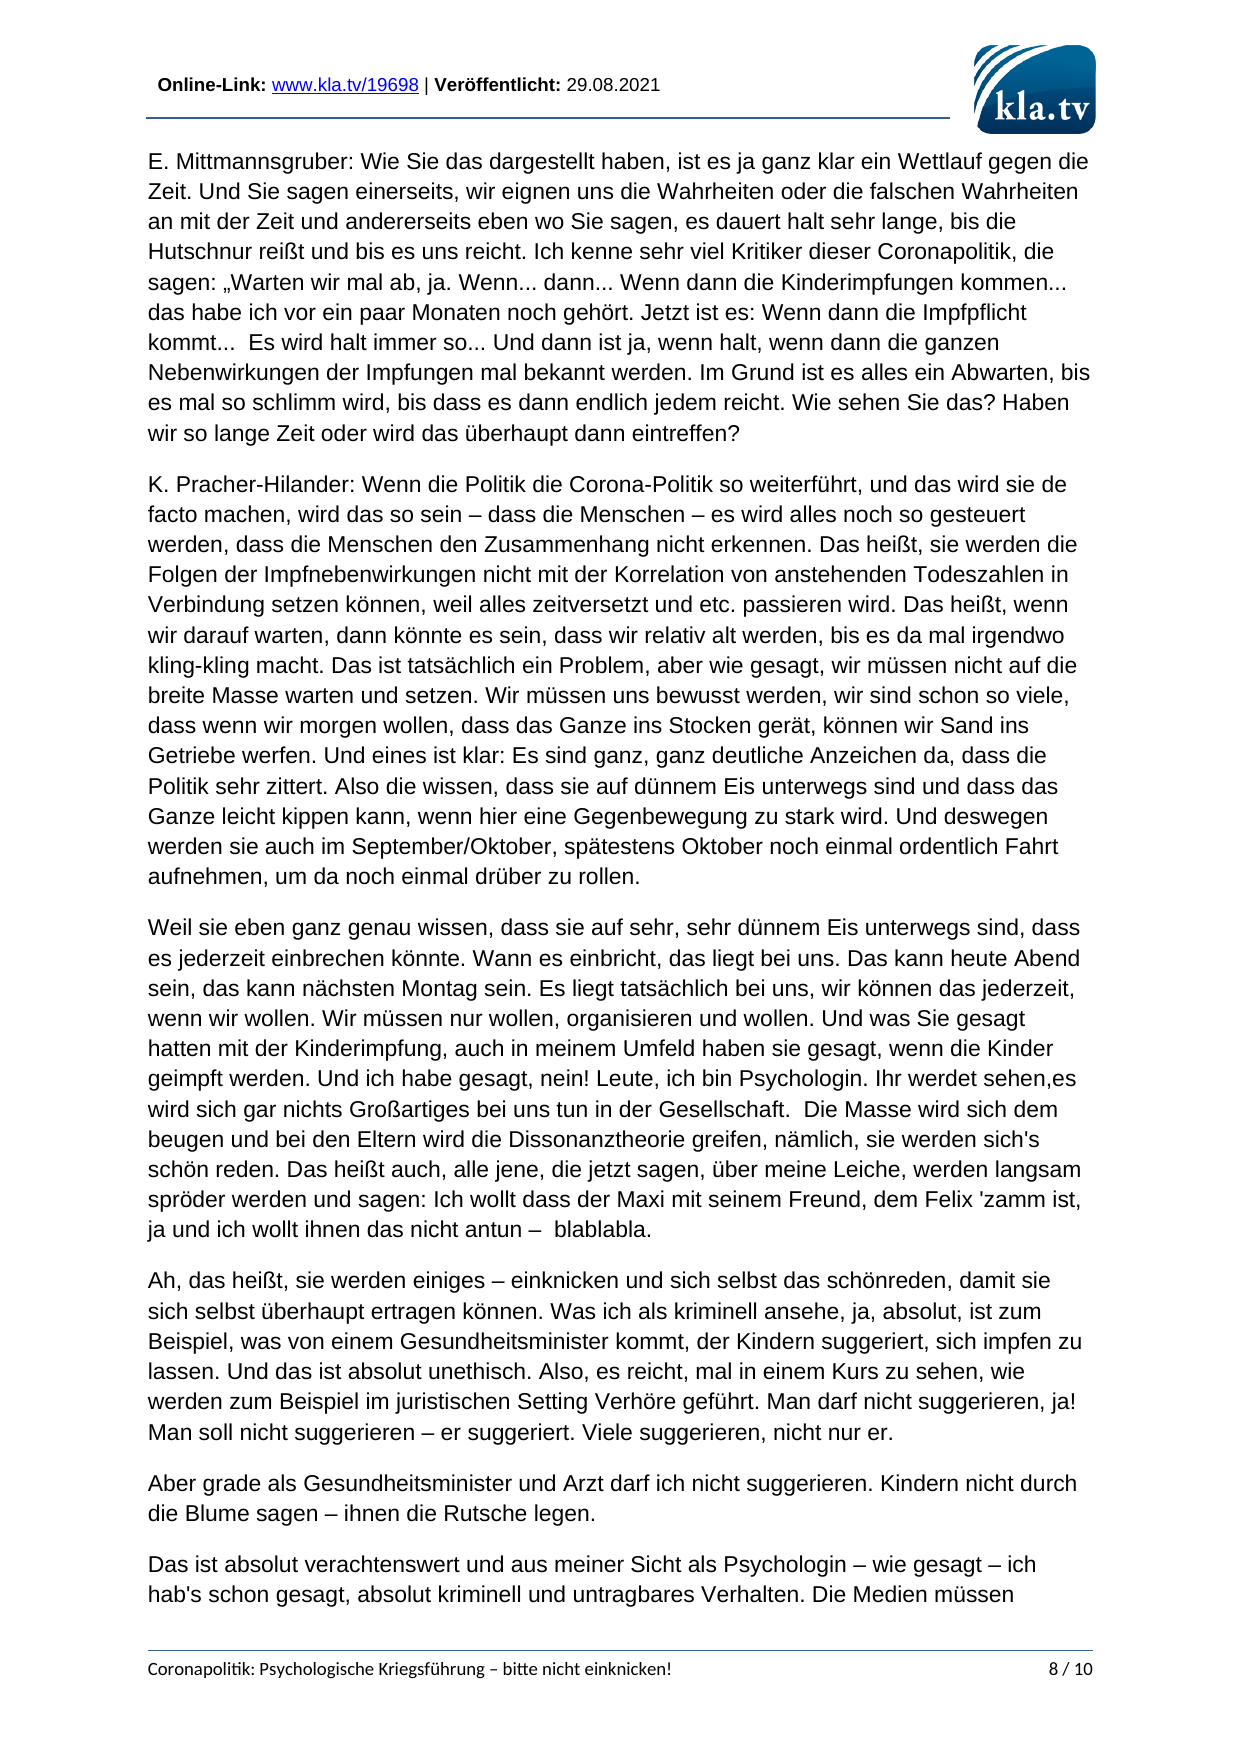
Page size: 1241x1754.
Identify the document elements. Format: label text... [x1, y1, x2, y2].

text K. Pracher-Hilander: Wenn die Politik die Corona-Politik so weiterführt, und das wird sie de facto machen, wird das so sein – dass die Menschen – es wird alles noch so gesteuert werden, dass die Menschen den Zusammenhang nicht erkennen. Das heißt, sie werden die Folgen der Impfnebenwirkungen nicht mit der Korrelation von anstehenden Todeszahlen in Verbindung setzen können, weil alles zeitversetzt und etc. passieren wird. Das heißt, wenn wir darauf warten, dann könnte es sein, dass wir relativ alt werden, bis es da mal irgendwo kling-kling macht. Das ist tatsächlich ein Problem, aber wie gesagt, wir müssen nicht auf die breite Masse warten und setzen. Wir müssen uns bewusst werden, wir sind schon so viele, dass wenn wir morgen wollen, dass das Ganze ins Stocken gerät, können wir Sand ins Getriebe werfen. Und eines ist klar: Es sind ganz, ganz deutliche Anzeichen da, dass die Politik sehr zittert. Also die wissen, dass sie auf dünnem Eis unterwegs sind und dass das Ganze leicht kippen kann, wenn hier eine Gegenbewegung zu stark wird. Und deswegen werden sie auch im September/Oktober, spätestens Oktober noch einmal ordentlich Fahrt aufnehmen, um da noch einmal drüber zu rollen. [148, 471, 1093, 889]
text E. Mittmannsgruber: Wie Sie das dargestellt haben, ist es ja ganz klar ein Wettlauf gegen die Zeit. Und Sie sagen einerseits, wir eignen uns die Wahrheiten oder die falschen Wahrheiten an mit der Zeit und andererseits eben wo Sie sagen, es dauert halt sehr lange, bis die Hutschnur reißt und bis es uns reicht. Ich kenne sehr viel Kritiker dieser Coronapolitik, die sagen: „Warten wir mal ab, ja. Wenn... dann... Wenn dann die Kinderimpfungen kommen... das habe ich vor ein paar Monaten noch gehört. Jetzt ist es: Wenn dann die Impfpflicht kommt... Es wird halt immer so... Und dann ist ja, wenn halt, wenn dann die ganzen Nebenwirkungen der Impfungen mal bekannt werden. Im Grund ist es alles ein Abwarten, bis es mal so schlimm wird, bis dass es dann endlich jedem reicht. Wie sehen Sie das? Haben wir so lange Zeit oder wird das überhaupt dann eintreffen? [148, 148, 1093, 446]
text Aber grade als Gesundheitsminister und Arzt darf ich nicht suggerieren. Kindern nicht durch die Blume sagen – ihnen die Rutsche legen. [148, 1469, 1093, 1526]
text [148, 1551, 1093, 1607]
text Ah, das heißt, sie werden einiges – einknicken und sich selbst das schönreden, damit sie sich selbst überhaupt ertragen können. Was ich als kriminell ansehe, ja, absolut, ist zum Beispiel, was von einem Gesundheitsminister kommt, der Kindern suggeriert, sich impfen zu lassen. Und das ist absolut unethisch. Also, es reicht, mal in einem Kurs zu sehen, wie werden zum Beispiel im juristischen Setting Verhöre geführt. Man darf nicht suggerieren, ja! Man soll nicht suggerieren – er suggeriert. Viele suggerieren, nicht nur er. [148, 1267, 1093, 1445]
picture [1084, 45, 1096, 56]
picture [974, 45, 1096, 134]
text Weil sie eben ganz genau wissen, dass sie auf sehr, sehr dünnem Eis unterwegs sind, dass es jederzeit einbrechen könnte. Wann es einbricht, das liegt bei uns. Das kann heute Abend sein, das kann nächsten Montag sein. Es liegt tatsächlich bei uns, wir können das jederzeit, wenn wir wollen. Wir müssen nur wollen, organisieren und wollen. Und was Sie gesagt hatten mit der Kinderimpfung, auch in meinem Umfeld haben sie gesagt, wenn die Kinder geimpft werden. Und ich habe gesagt, nein! Leute, ich bin Psychologin. Ihr werdet sehen,es wird sich gar nichts Großartiges bei uns tun in der Gesellschaft. Die Masse wird sich dem beugen und bei den Eltern wird die Dissonanztheorie greifen, nämlich, sie werden sich's schön reden. Das heißt auch, alle jene, die jetzt sagen, über meine Leiche, werden langsam spröder werden und sagen: Ich wollt dass der Maxi mit seinem Freund, dem Felix 'zamm ist, ja und ich wollt ihnen das nicht antun – blablabla. [148, 914, 1093, 1243]
